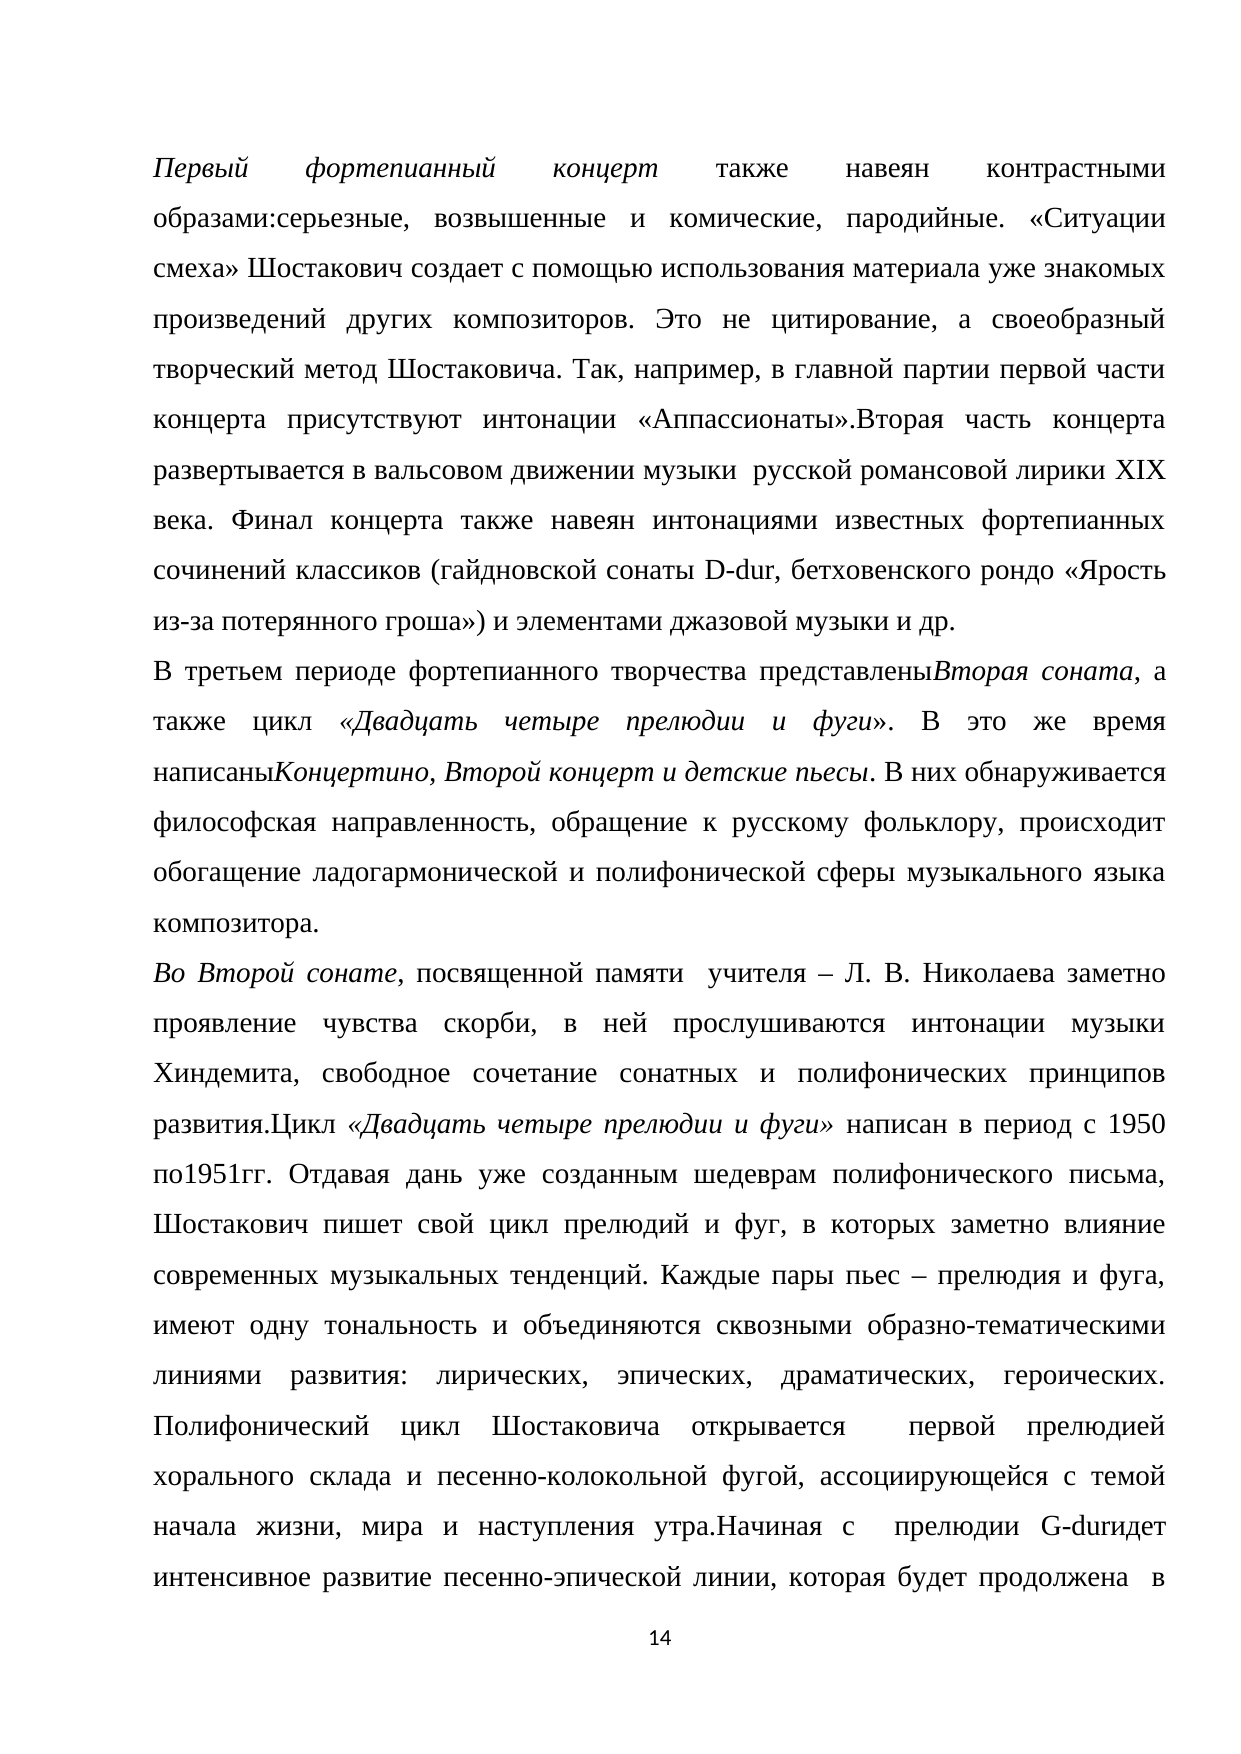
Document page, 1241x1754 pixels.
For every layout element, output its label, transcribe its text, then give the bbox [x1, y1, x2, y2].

text В третьем периоде фортепианного творчества представленыВторая соната, а также цикл «Двадцать четыре прелюдии и фуги». В это же время написаныКонцертино, Второй концерт и детские пьесы. В них обнаруживается философская направленность, обращение к русскому фольклору, происходит обогащение ладогармонической и полифонической сферы музыкального языка композитора. [153, 653, 1166, 938]
text Первый фортепианный концерт также навеян контрастными образами:серьезные, возвышенные и комические, пародийные. «Ситуации смеха» Шостакович создает с помощью использования материала уже знакомых произведений других композиторов. Это не цитирование, а своеобразный творческий метод Шостаковича. Так, например, в главной партии первой части концерта присутствуют интонации «Аппассионаты».Вторая часть концерта развертывается в вальсовом движении музыки русской романсовой лирики XIX века. Финал концерта также навеян интонациями известных фортепианных сочинений классиков (гайдновской сонаты D-dur, бетховенского рондо «Ярость из-за потерянного гроша») и элементами джазовой музыки и др. [153, 150, 1166, 636]
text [153, 955, 1166, 1592]
